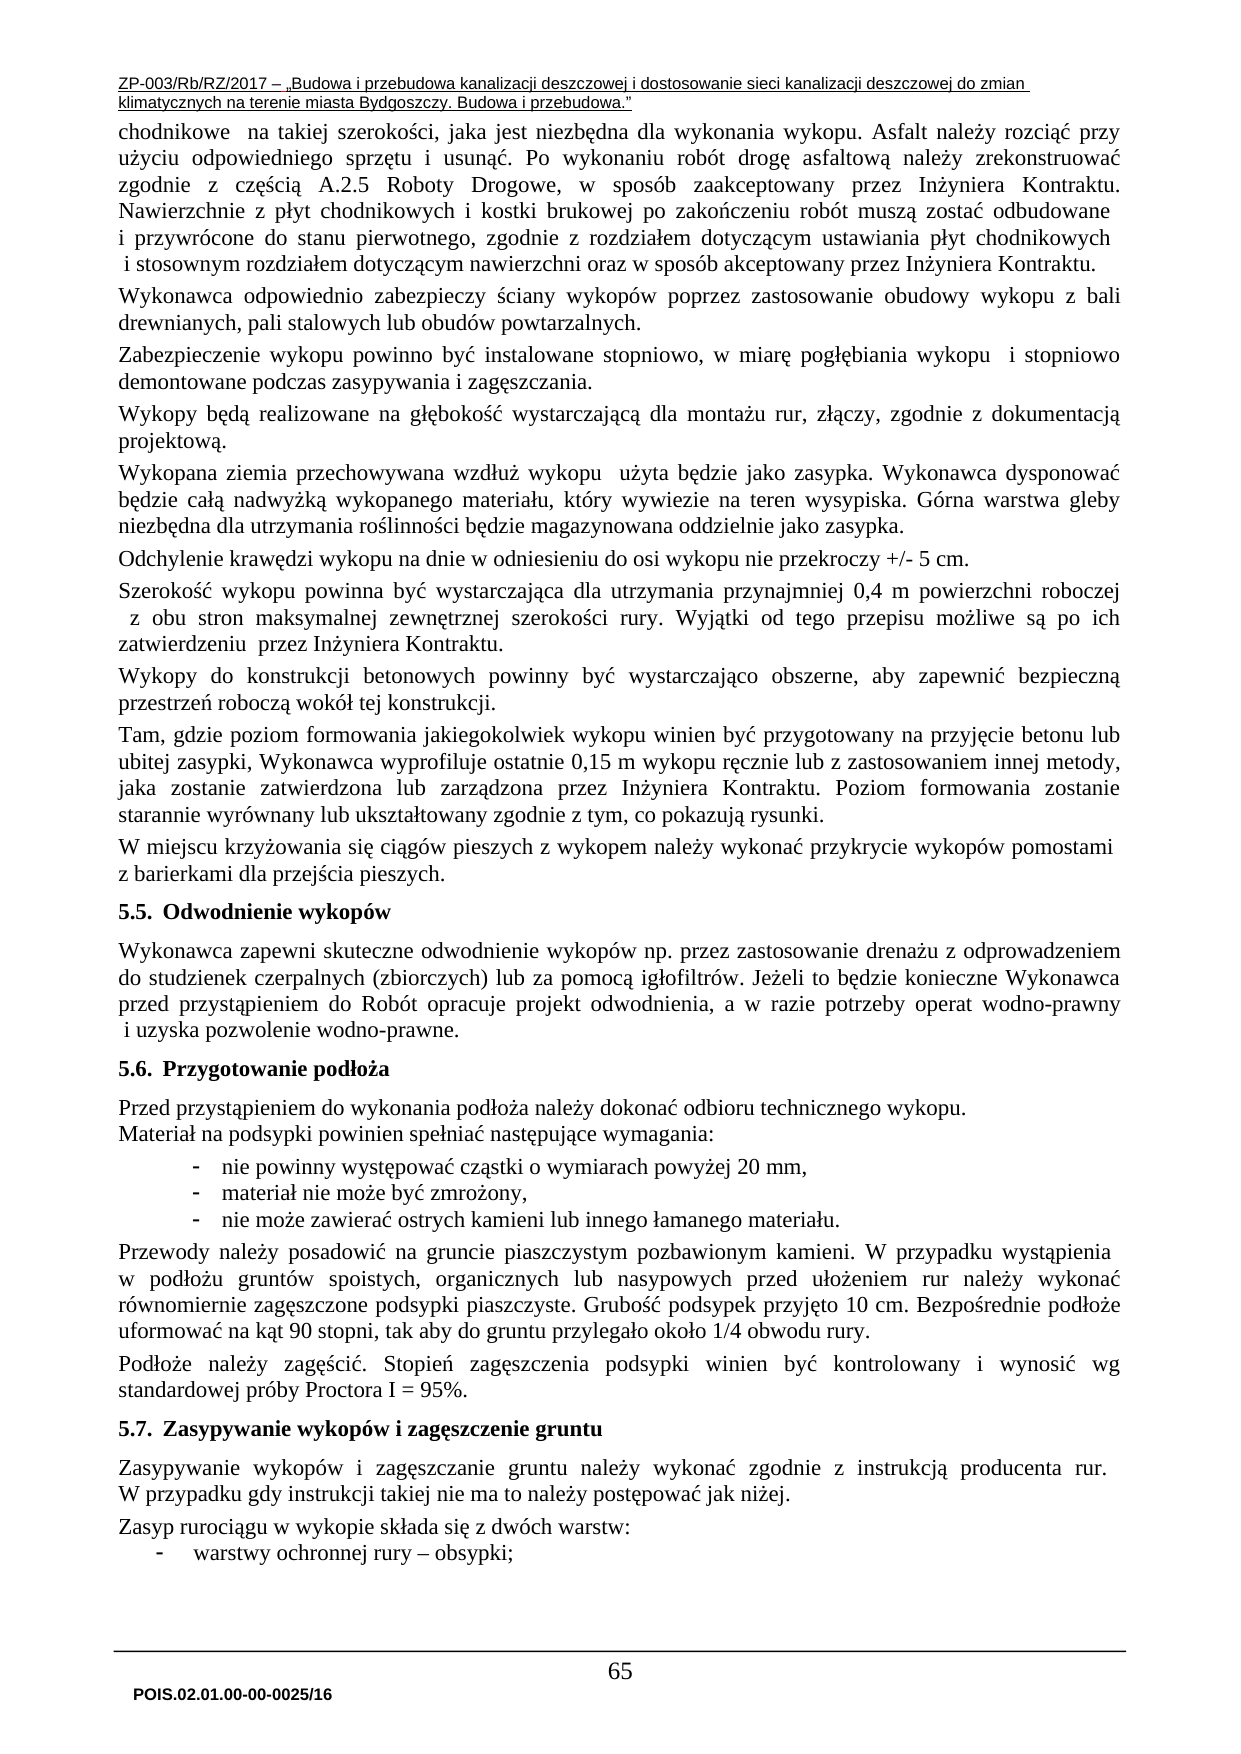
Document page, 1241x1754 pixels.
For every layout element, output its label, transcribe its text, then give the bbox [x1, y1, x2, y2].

text 5.7. Zasypywanie wykopów i zagęszczenie gruntu [118, 1415, 1122, 1442]
text Przed przystąpieniem do wykonania podłoża należy dokonać odbioru technicznego wykopu. [118, 1094, 1122, 1120]
text Tam, gdzie poziom formowania jakiegokolwiek wykopu winien być przygotowany na przyjęcie betonu lub ubitej zasypki, Wykonawca wyprofiluje ostatnie 0,15 m wykopu ręcznie lub z zastosowaniem innej metody, jaka zostanie zatwierdzona lub zarządzona przez Inżyniera Kontraktu. Poziom formowania zostanie starannie wyrównany lub ukształtowany zgodnie z tym, co pokazują rysunki. [118, 722, 1122, 827]
text Zasyp rurociągu w wykopie składa się z dwóch warstw: [118, 1513, 1122, 1539]
text Wykopy będą realizowane na głębokość wystarczającą dla montażu rur, złączy, zgodnie z dokumentacją projektową. [118, 400, 1122, 453]
text Zabezpieczenie wykopu powinno być instalowane stopniowo, w miarę pogłębiania wykopu i stopniowo demontowane podczas zasypywania i zagęszczania. [118, 341, 1122, 394]
list materiał nie może być zmrożony, [192, 1179, 1122, 1206]
text Wykopana ziemia przechowywana wzdłuż wykopu użyta będzie jako zasypka. Wykonawca dysponować będzie całą nadwyżką wykopanego materiału, który wywiezie na teren wysypiska. Górna warstwa gleby niezbędna dla utrzymania roślinności będzie magazynowana oddzielnie jako zasypka. [118, 459, 1122, 538]
list nie powinny występować cząstki o wymiarach powyżej 20 mm, [192, 1153, 1122, 1179]
text Szerokość wykopu powinna być wystarczająca dla utrzymania przynajmniej 0,4 m powierzchni roboczej z obu stron maksymalnej zewnętrznej szerokości rury. Wyjątki od tego przepisu możliwe są po ich zatwierdzeniu przez Inżyniera Kontraktu. [118, 577, 1122, 656]
text Wykopy do konstrukcji betonowych powinny być wystarczająco obszerne, aby zapewnić bezpieczną przestrzeń roboczą wokół tej konstrukcji. [118, 663, 1122, 715]
text Przewody należy posadowić na gruncie piaszczystym pozbawionym kamieni. W przypadku wystąpienia w podłożu gruntów spoistych, organicznych lub nasypowych przed ułożeniem rur należy wykonać równomiernie zagęszczone podsypki piaszczyste. Grubość podsypek przyjęto 10 cm. Bezpośrednie podłoże uformować na kąt 90 stopni, tak aby do gruntu przylegało około 1/4 obwodu rury. [118, 1238, 1122, 1344]
text 5.5. Odwodnienie wykopów [118, 898, 1122, 925]
text 5.6. Przygotowanie podłoża [118, 1055, 1122, 1082]
list nie może zawierać ostrych kamieni lub innego łamanego materiału. [192, 1206, 1122, 1232]
text Podłoże należy zagęścić. Stopień zagęszczenia podsypki winien być kontrolowany i wynosić wg standardowej próby Proctora I = 95%. [118, 1350, 1122, 1403]
list warstwy ochronnej rury – obsypki; [156, 1539, 1122, 1566]
text Zasypywanie wykopów i zagęszczanie gruntu należy wykonać zgodnie z instrukcją producenta rur. W przypadku gdy instrukcji takiej nie ma to należy postępować jak niżej. [118, 1454, 1122, 1507]
text Wykonawca odpowiednio zabezpieczy ściany wykopów poprzez zastosowanie obudowy wykopu z bali drewnianych, pali stalowych lub obudów powtarzalnych. [118, 282, 1122, 335]
text Odchylenie krawędzi wykopu na dnie w odniesieniu do osi wykopu nie przekroczy +/- 5 cm. [118, 545, 1122, 571]
text Wykonawca zapewni skuteczne odwodnienie wykopów np. przez zastosowanie drenażu z odprowadzeniem do studzienek czerpalnych (zbiorczych) lub za pomocą igłofiltrów. Jeżeli to będzie konieczne Wykonawca przed przystąpieniem do Robót opracuje projekt odwodnienia, a w razie potrzeby operat wodno-prawny i uzyska pozwolenie wodno-prawne. [118, 937, 1122, 1043]
text W miejscu krzyżowania się ciągów pieszych z wykopem należy wykonać przykrycie wykopów pomostami z barierkami dla przejścia pieszych. [118, 833, 1122, 886]
text Materiał na podsypki powinien spełniać następujące wymagania: [118, 1120, 1122, 1147]
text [118, 118, 1122, 276]
